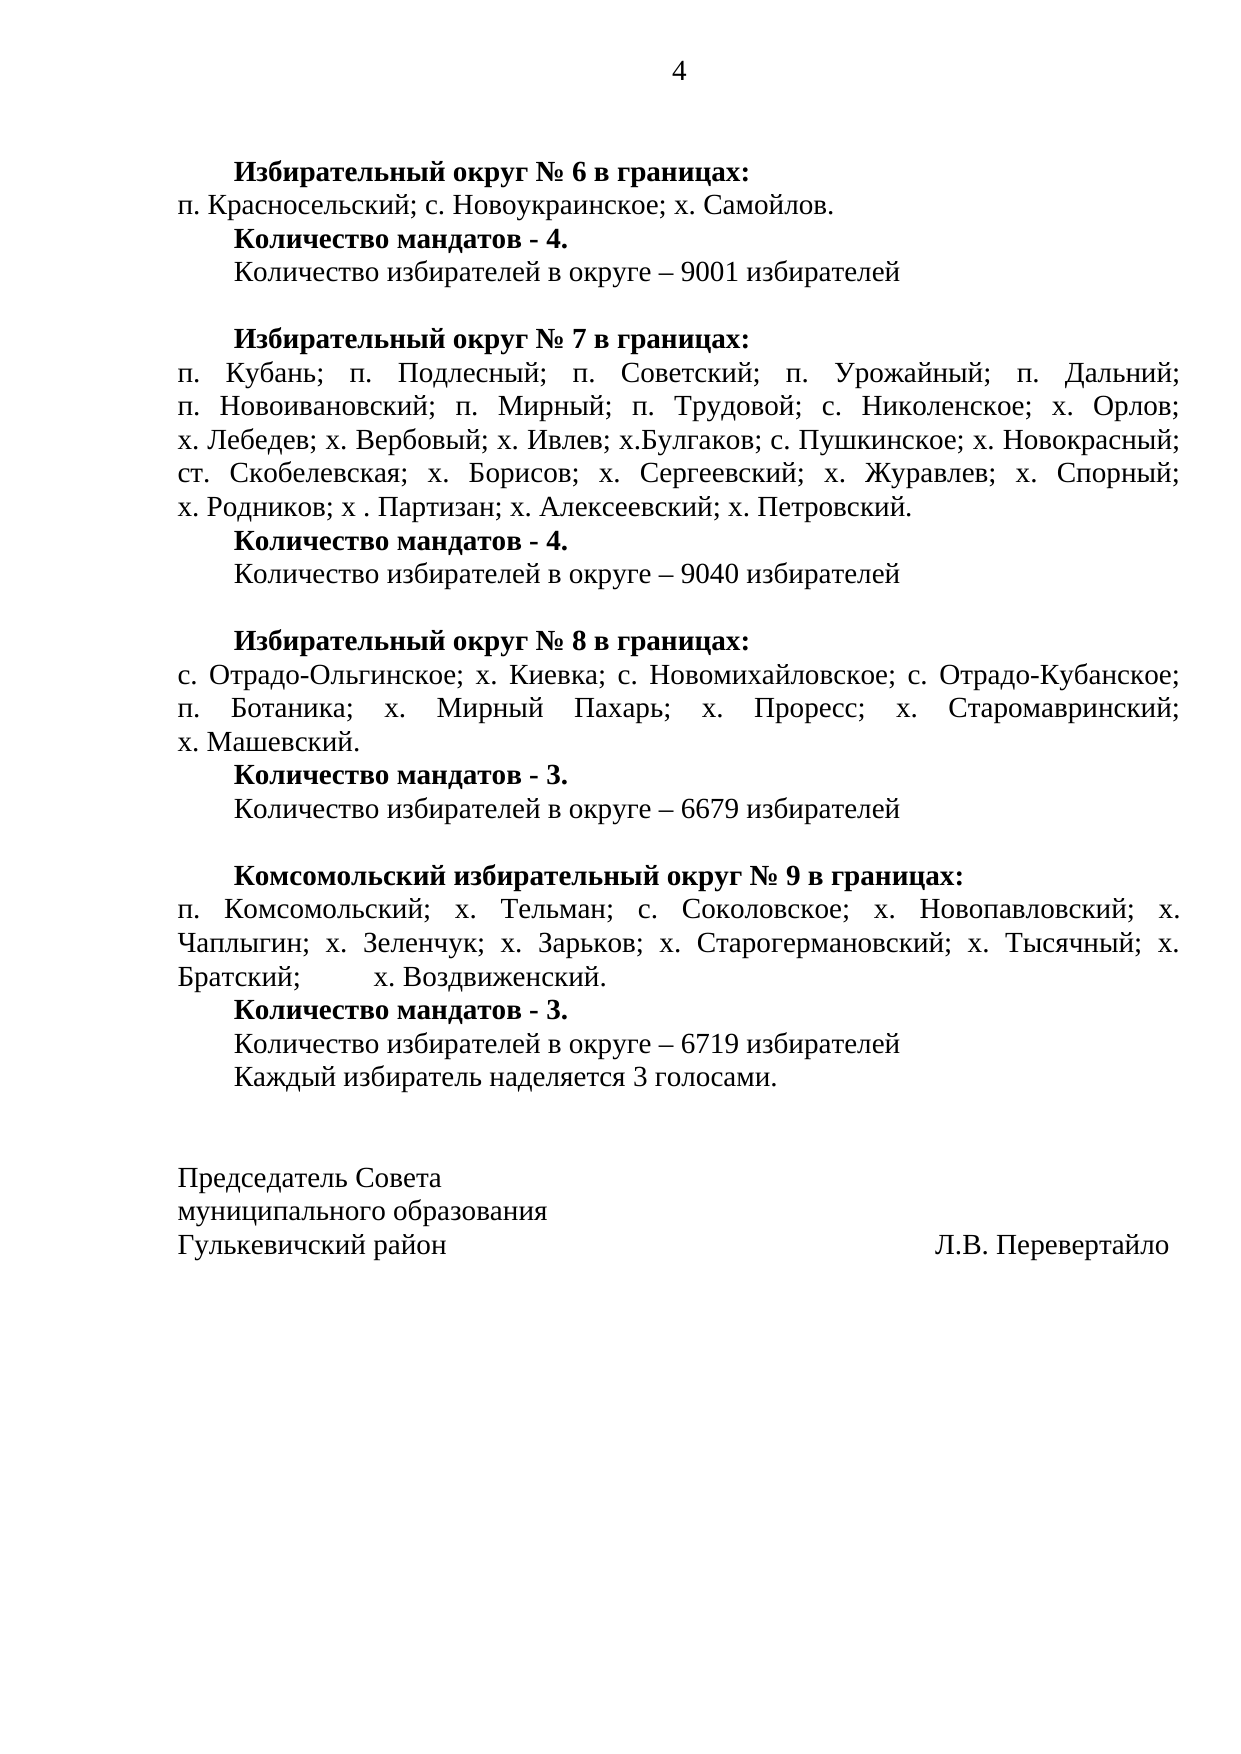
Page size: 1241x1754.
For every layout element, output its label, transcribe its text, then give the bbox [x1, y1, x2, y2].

text Количество избирателей в округе – 9040 избирателей [177, 556, 1181, 590]
text Гулькевичский район Л.В. Перевертайло [177, 1227, 1181, 1261]
text Количество мандатов - 4. [177, 221, 1181, 254]
text п. Красносельский; с. Новоукраинское; х. Самойлов. [177, 187, 1181, 221]
text Председатель Совета [177, 1160, 1181, 1193]
text Количество избирателей в округе – 6679 избирателей [177, 791, 1181, 824]
text Количество мандатов - 3. [177, 992, 1181, 1026]
text Каждый избиратель наделяется 3 голосами. [177, 1059, 1181, 1093]
text Количество избирателей в округе – 6719 избирателей [177, 1026, 1181, 1059]
text муниципального образования [177, 1193, 1181, 1227]
text Количество мандатов - 3. [177, 757, 1181, 791]
text Количество избирателей в округе – 9001 избирателей [177, 254, 1181, 288]
text Избирательный округ № 7 в границах: [177, 321, 1181, 355]
text Избирательный округ № 6 в границах: [177, 154, 1181, 187]
text с. Отрадо-Ольгинское; х. Киевка; с. Новомихайловское; с. Отрадо-Кубанское; п. Ботаника; х. Мирный Пахарь; х. Проресс; х. Старомавринский; х. Машевский. [177, 657, 1181, 757]
text п. Комсомольский; х. Тельман; с. Соколовское; х. Новопавловский; х. Чаплыгин; х. Зеленчук; х. Зарьков; х. Старогермановский; х. Тысячный; х. Братский; х. Воздвиженский. [177, 892, 1181, 992]
text Количество мандатов - 4. [177, 523, 1181, 556]
text Избирательный округ № 8 в границах: [177, 623, 1181, 657]
text п. Кубань; п. Подлесный; п. Советский; п. Урожайный; п. Дальний; п. Новоивановский; п. Мирный; п. Трудовой; с. Николенское; х. Орлов; х. Лебедев; х. Вербовый; х. Ивлев; х.Булгаков; с. Пушкинское; х. Новокрасный; ст. Скобелевская; х. Борисов; х. Сергеевский; х. Журавлев; х. Спорный; х. Родников; х . Партизан; х. Алексеевский; х. Петровский. [177, 355, 1181, 523]
text Комсомольский избирательный округ № 9 в границах: [177, 858, 1181, 892]
